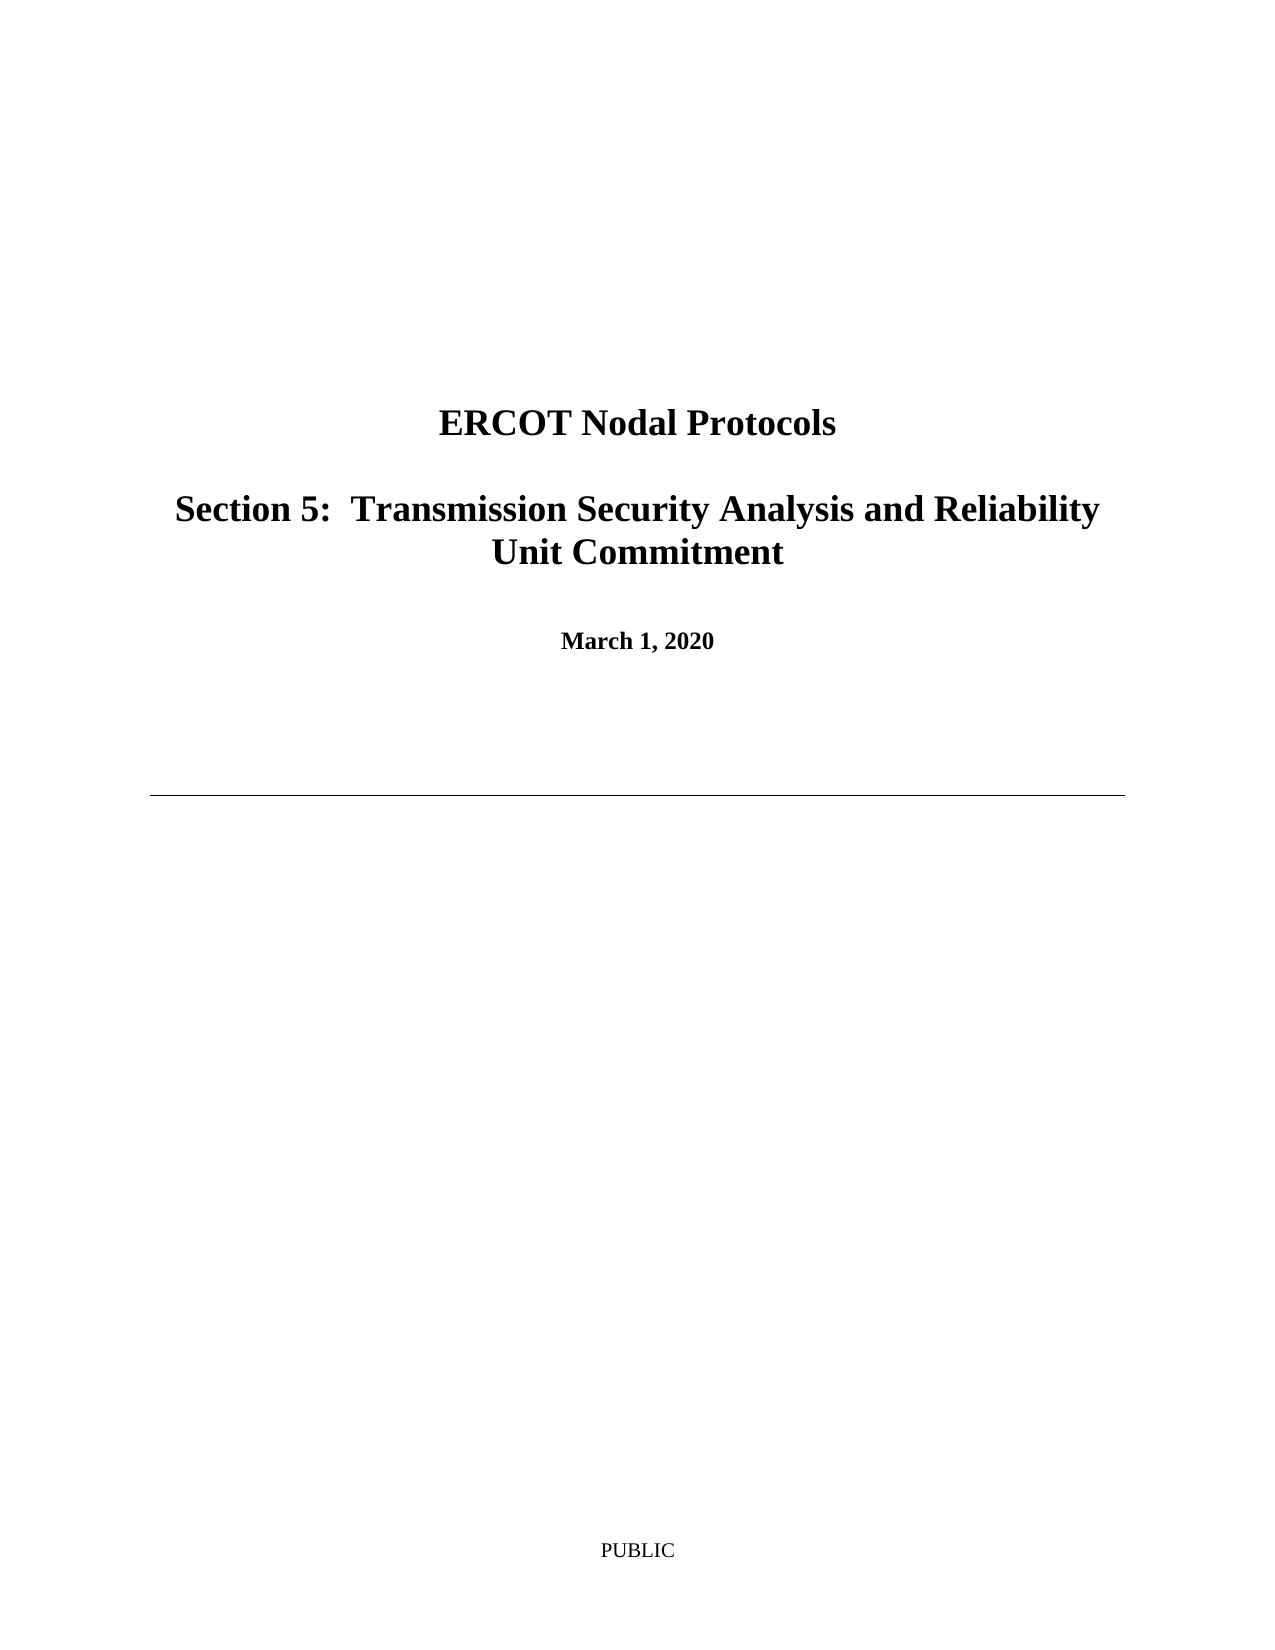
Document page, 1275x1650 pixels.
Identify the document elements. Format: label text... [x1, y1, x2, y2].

text Section 5: Transmission Security Analysis and Reliability Unit Commitment [150, 486, 1125, 572]
text March 1, 2020 [150, 626, 1125, 655]
text ERCOT Nodal Protocols [150, 400, 1125, 443]
